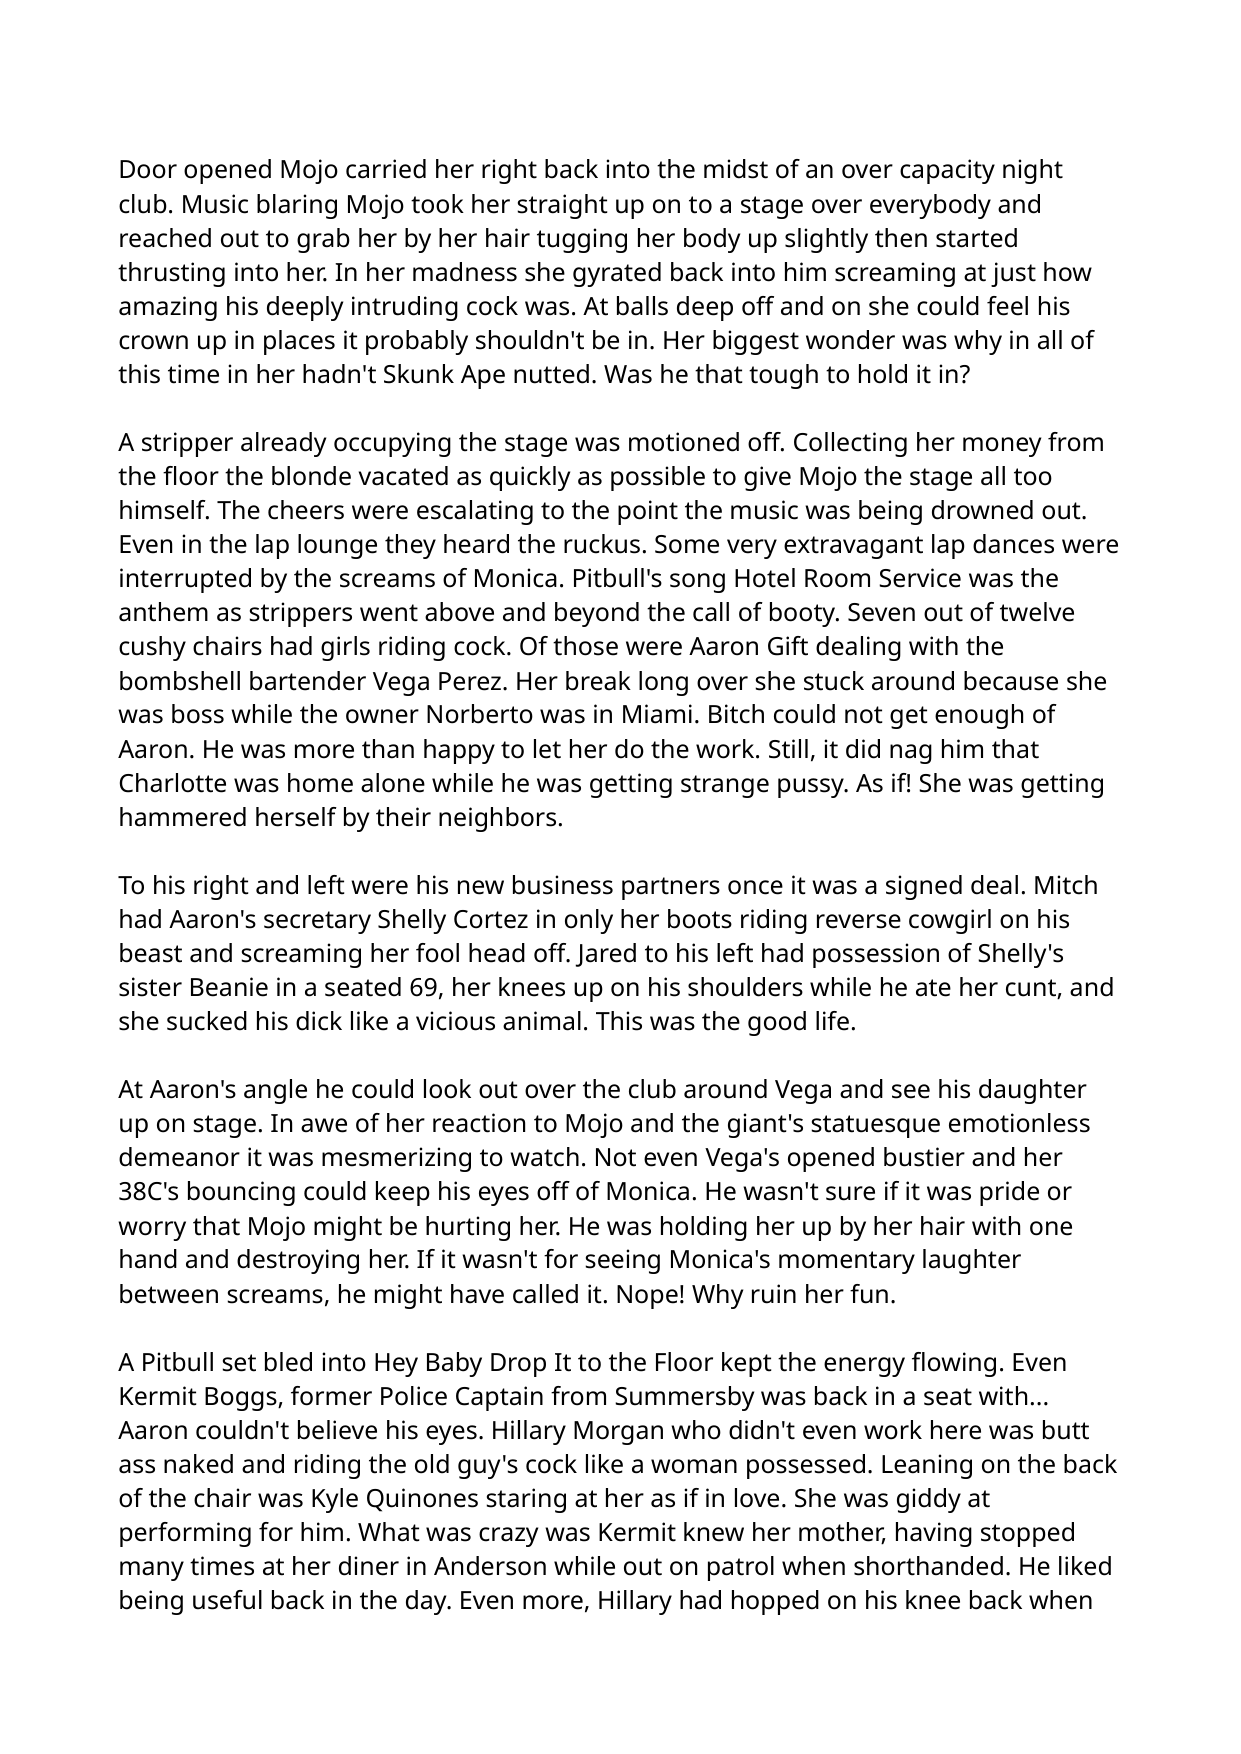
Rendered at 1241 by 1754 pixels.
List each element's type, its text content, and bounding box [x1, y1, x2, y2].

text At Aaron's angle he could look out over the club around Vega and see his daughter up on stage. In awe of her reaction to Mojo and the giant's statuesque emotionless demeanor it was mesmerizing to watch. Not even Vega's opened bustier and her 38C's bouncing could keep his eyes off of Monica. He wasn't sure if it was pride or worry that Mojo might be hurting her. He was holding her up by her hair with one hand and destroying her. If it wasn't for seeing Monica's momentary laughter between screams, he might have called it. Nope! Why ruin her fun. [118, 1072, 1122, 1310]
text To his right and left were his new business partners once it was a signed deal. Mitch had Aaron's secretary Shelly Cortez in only her boots riding reverse cowgirl on his beast and screaming her fool head off. Jared to his left had possession of Shelly's sister Beanie in a seated 69, her knees up on his shoulders while he ate her cunt, and she sucked his dick like a vicious animal. This was the good life. [118, 867, 1122, 1038]
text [118, 1344, 1122, 1617]
text A stripper already occupying the stage was motioned off. Collecting her money from the floor the blonde vacated as quickly as possible to give Mojo the stage all too himself. The cheers were escalating to the point the music was being drowned out. Even in the lap lounge they heard the ruckus. Some very extravagant lap dances were interrupted by the screams of Monica. Pitbull's song Hotel Room Service was the anthem as strippers went above and beyond the call of booty. Seven out of twelve cushy chairs had girls riding cock. Of those were Aaron Gift dealing with the bombshell bartender Vega Perez. Her break long over she stuck around because she was boss while the owner Norberto was in Miami. Bitch could not get enough of Aaron. He was more than happy to let her do the work. Still, it did nag him that Charlotte was home alone while he was getting strange pussy. As if! She was getting hammered herself by their neighbors. [118, 425, 1122, 833]
text Door opened Mojo carried her right back into the midst of an over capacity night club. Music blaring Mojo took her straight up on to a stage over everybody and reached out to grab her by her hair tugging her body up slightly then started thrusting into her. In her madness she gyrated back into him screaming at just how amazing his deeply intruding cock was. At balls deep off and on she could feel his crown up in places it probably shouldn't be in. Her biggest wonder was why in all of this time in her hadn't Skunk Ape nutted. Was he that tough to hold it in? [118, 152, 1122, 391]
